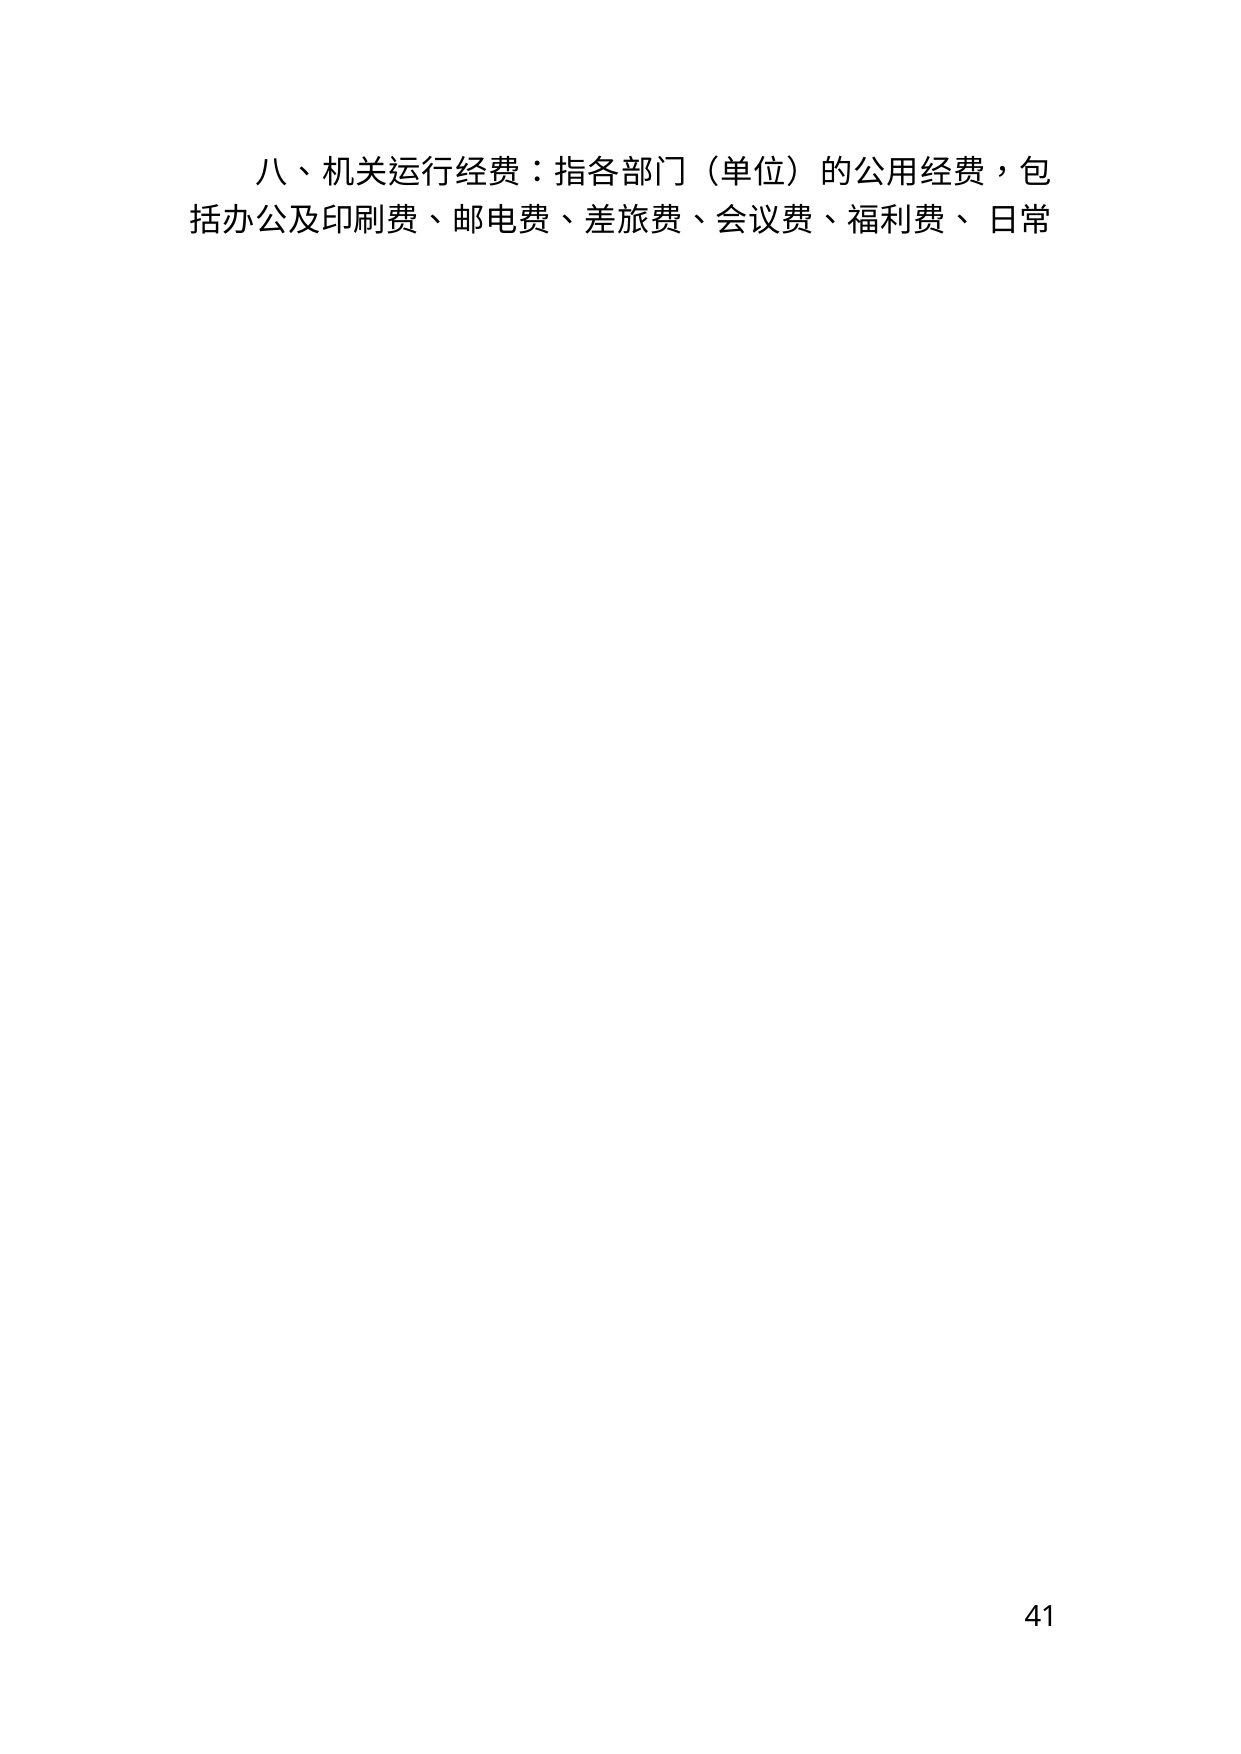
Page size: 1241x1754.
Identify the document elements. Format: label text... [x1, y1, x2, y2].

text 八、机关运行经费：指各部门（单位）的公用经费，包 括办公及印刷费、邮电费、差旅费、会议费、福利费、 日常 [189, 149, 1053, 241]
